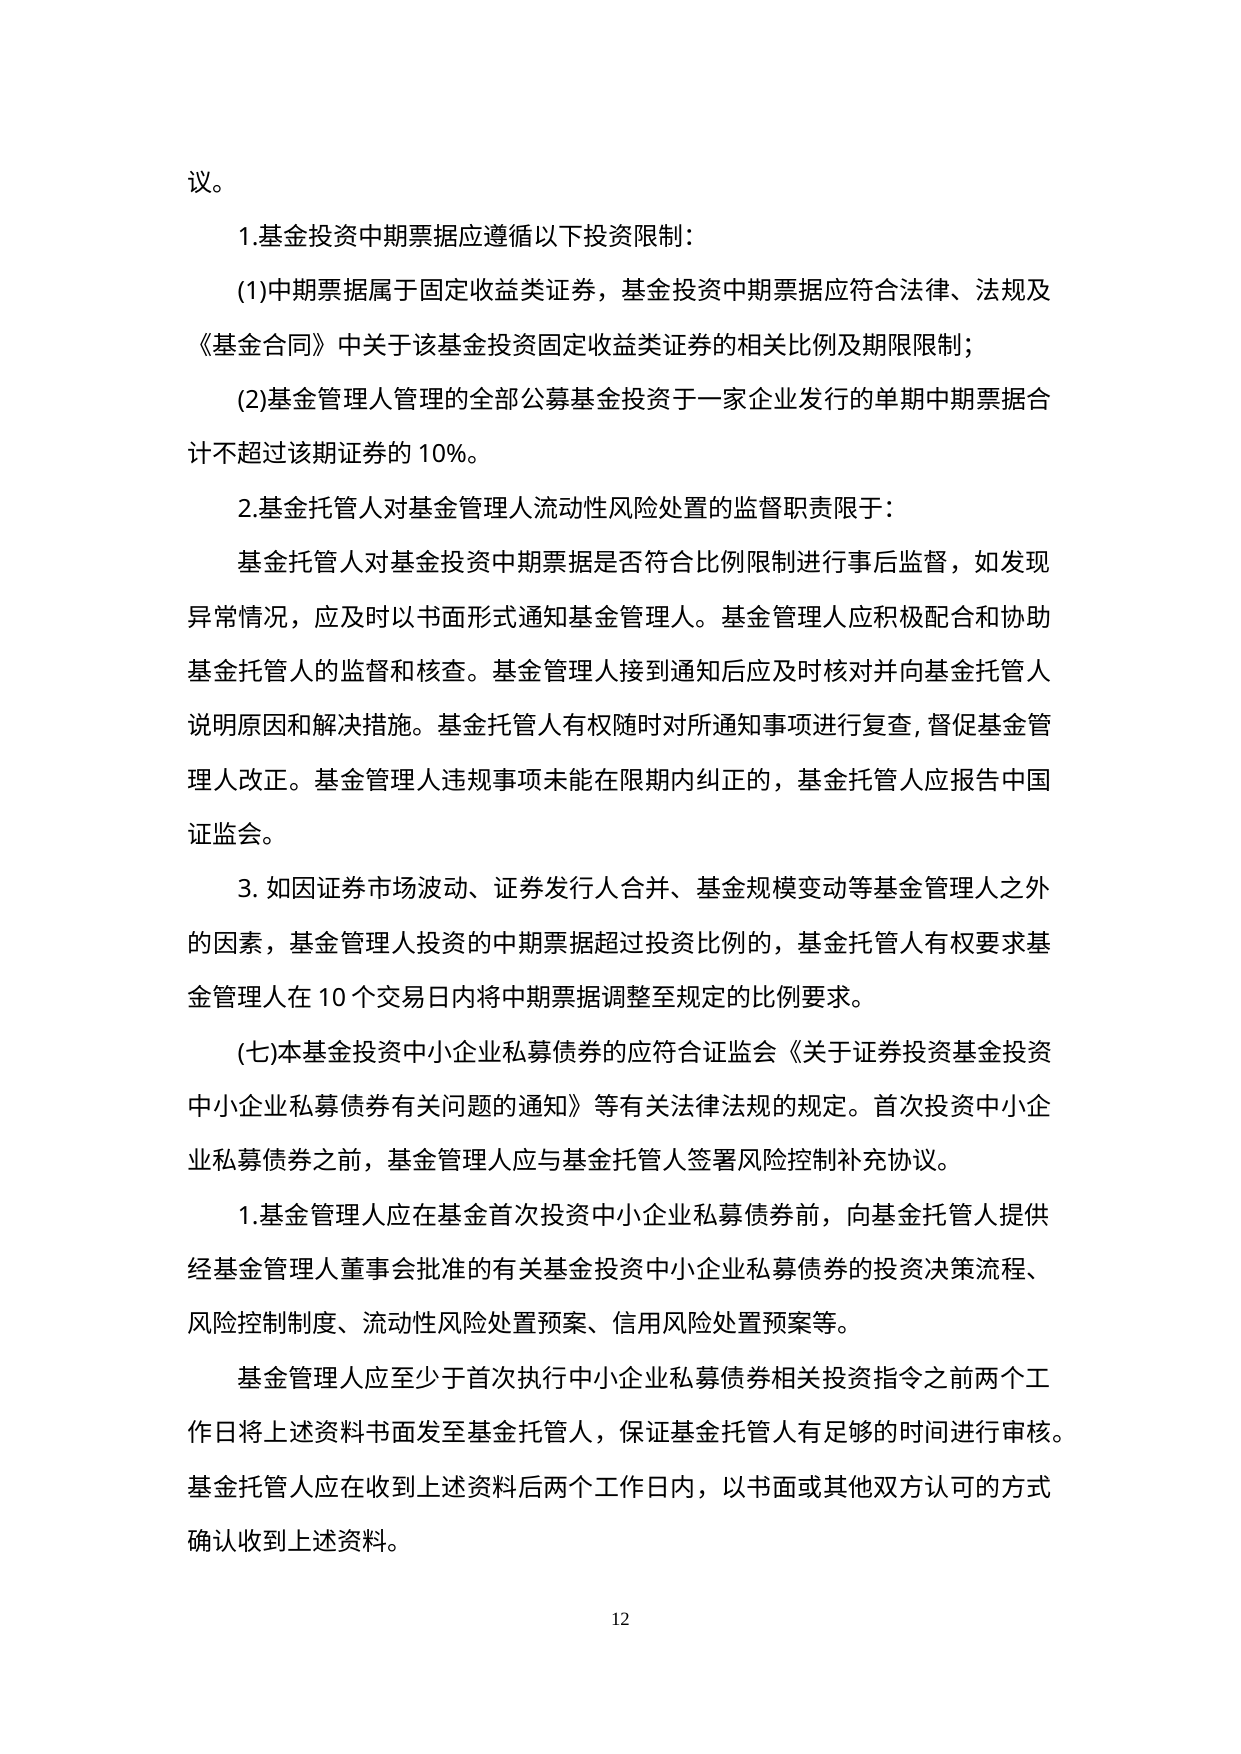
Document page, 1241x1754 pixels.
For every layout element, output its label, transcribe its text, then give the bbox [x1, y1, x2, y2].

text 1.基金投资中期票据应遵循以下投资限制： [187, 216, 1053, 253]
text 3. 如因证券市场波动、证券发行人合并、基金规模变动等基金管理人之外的因素，基金管理人投资的中期票据超过投资比例的，基金托管人有权要求基金管理人在10个交易日内将中期票据调整至规定的比例要求。 [187, 869, 1053, 1014]
text (七)本基金投资中小企业私募债券的应符合证监会《关于证券投资基金投资中小企业私募债券有关问题的通知》等有关法律法规的规定。首次投资中小企业私募债券之前，基金管理人应与基金托管人签署风险控制补充协议。 [187, 1032, 1053, 1177]
text 基金托管人对基金投资中期票据是否符合比例限制进行事后监督，如发现异常情况，应及时以书面形式通知基金管理人。基金管理人应积极配合和协助基金托管人的监督和核查。基金管理人接到通知后应及时核对并向基金托管人说明原因和解决措施。基金托管人有权随时对所通知事项进行复查, 督促基金管理人改正。基金管理人违规事项未能在限期内纠正的，基金托管人应报告中国证监会。 [187, 543, 1053, 851]
text 1.基金管理人应在基金首次投资中小企业私募债券前，向基金托管人提供经基金管理人董事会批准的有关基金投资中小企业私募债券的投资决策流程、风险控制制度、流动性风险处置预案、信用风险处置预案等。 [187, 1195, 1053, 1340]
text 基金管理人应至少于首次执行中小企业私募债券相关投资指令之前两个工作日将上述资料书面发至基金托管人，保证基金托管人有足够的时间进行审核。基金托管人应在收到上述资料后两个工作日内，以书面或其他双方认可的方式确认收到上述资料。 [187, 1358, 1053, 1558]
text 2.基金托管人对基金管理人流动性风险处置的监督职责限于： [187, 488, 1053, 524]
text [187, 162, 1053, 198]
text (1)中期票据属于固定收益类证券，基金投资中期票据应符合法律、法规及《基金合同》中关于该基金投资固定收益类证券的相关比例及期限限制； [187, 271, 1053, 361]
text (2)基金管理人管理的全部公募基金投资于一家企业发行的单期中期票据合计不超过该期证券的10%。 [187, 379, 1053, 470]
